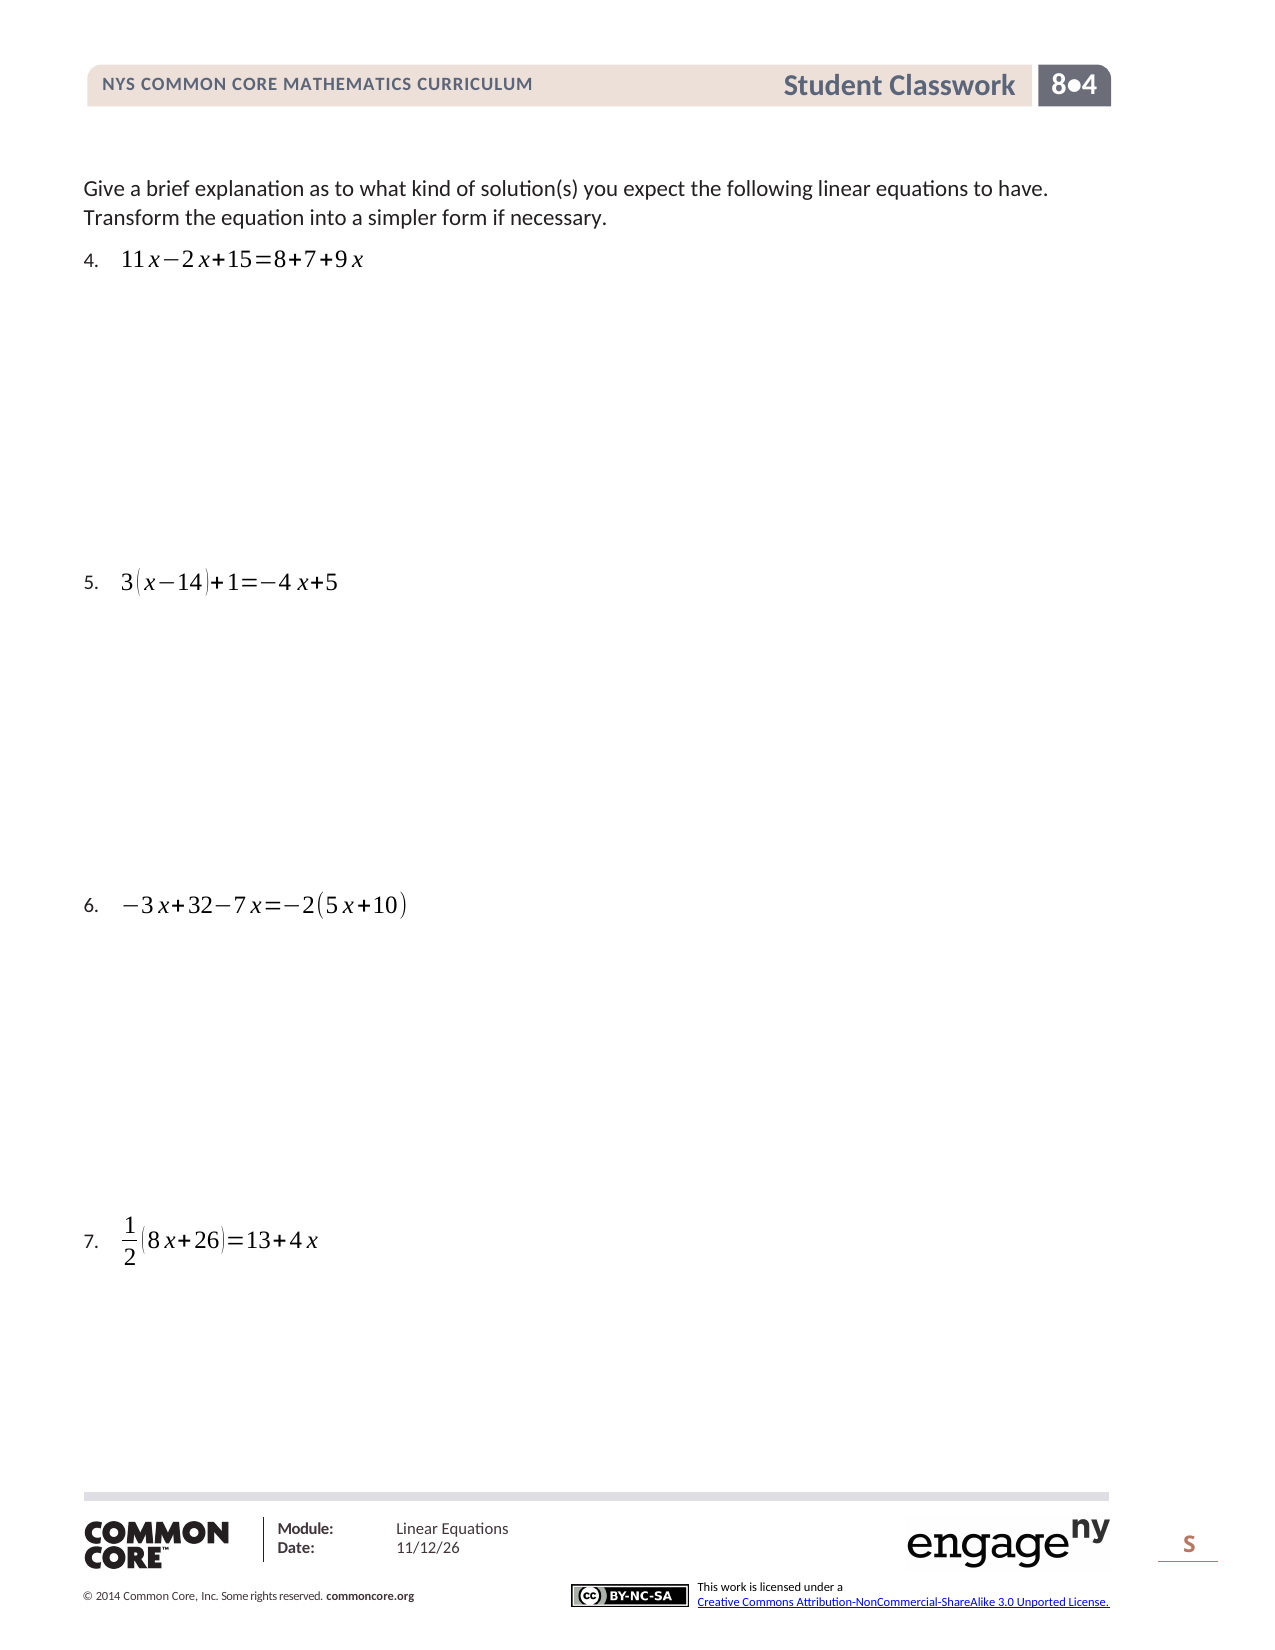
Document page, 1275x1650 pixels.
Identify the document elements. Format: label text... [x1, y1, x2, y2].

picture [80, 1515, 232, 1574]
picture [571, 1584, 689, 1607]
picture [906, 1515, 1111, 1572]
text Give a brief explanation as to what kind of solution(s) you expect the following linear equations to have. Transform the equation into a simpler form if necessary. [83, 174, 1108, 231]
